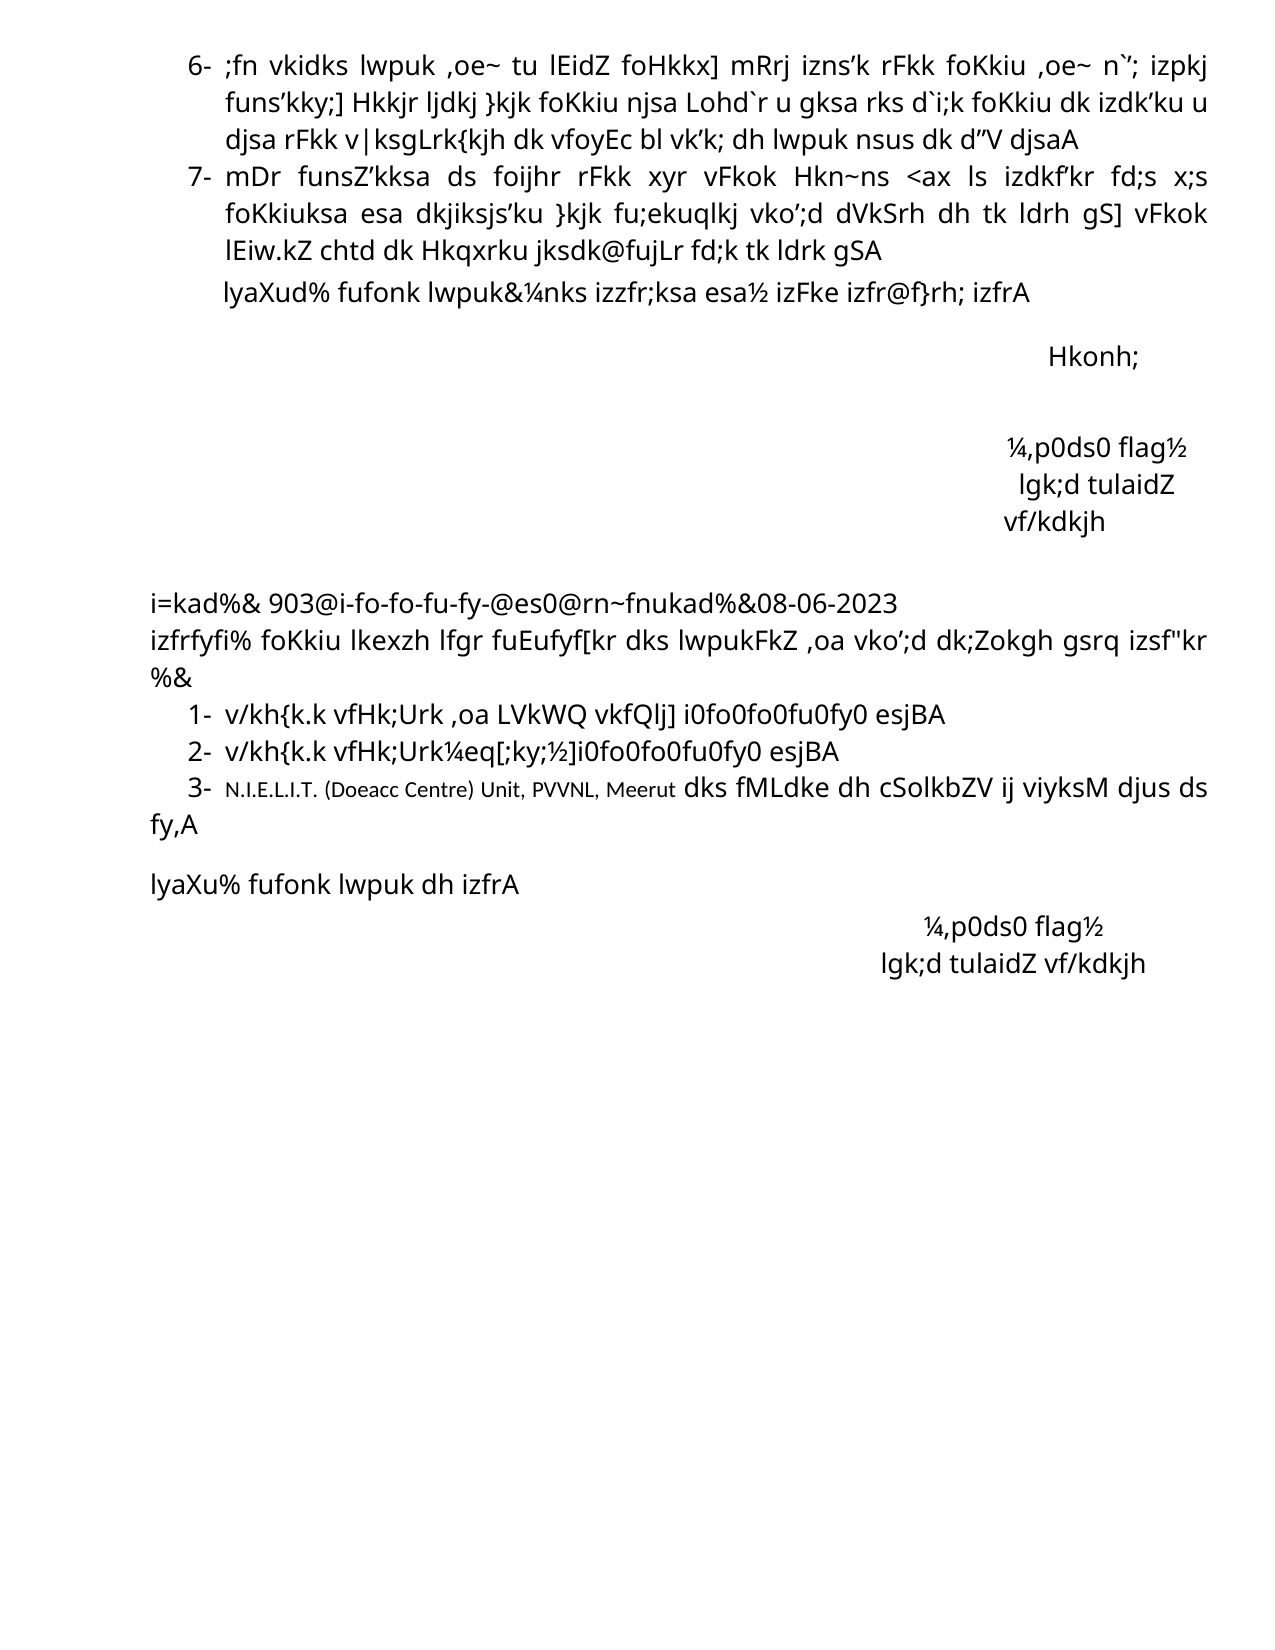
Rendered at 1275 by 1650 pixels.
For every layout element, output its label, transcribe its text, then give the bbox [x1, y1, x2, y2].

text Hkonh; [825, 337, 1209, 374]
text ¼,p0ds0 flag½ [150, 908, 1209, 945]
text lyaXud% fufonk lwpuk&¼nks izzfr;ksa esa½ izFke izfr@f}rh; izfrA [187, 274, 1209, 311]
text lgk;d tulaidZ vf/kdkjh [900, 465, 1209, 539]
list ;fn vkidks lwpuk ,oe~ tu lEidZ foHkkx] mRrj izns’k rFkk foKkiu ,oe~ n`’; izpkj funs’kky;] Hkkjr ljdkj }kjk foKkiu njsa Lohd`r u gksa rks d`i;k foKkiu dk izdk’ku u djsa rFkk v|ksgLrk{kjh dk vfoyEc bl vk’k; dh lwpuk nsus dk d”V djsaA [187, 47, 1209, 157]
text i=kad%& 903@i-fo-fo-fu-fy-@es0@rn~fnukad%&08-06-2023 [150, 584, 1209, 621]
list mDr funsZ’kksa ds foijhr rFkk xyr vFkok Hkn~ns <ax ls izdkf’kr fd;s x;s foKkiuksa esa dkjiksjs’ku }kjk fu;ekuqlkj vko’;d dVkSrh dh tk ldrh gS] vFkok lEiw.kZ chtd dk Hkqxrku jksdk@fujLr fd;k tk ldrk gSA [187, 157, 1209, 268]
list N.I.E.L.I.T. (Doeacc Centre) Unit, PVVNL, Meerut dks fMLdke dh cSolkbZV ij viyksM djus ds fy,A [150, 769, 1209, 843]
text lyaXu% fufonk lwpuk dh izfrA [150, 866, 1229, 902]
list v/kh{k.k vfHk;Urk¼eq[;ky;½]i0fo0fo0fu0fy0 esjBA [150, 732, 1209, 769]
text izfrfyfi% foKkiu lkexzh lfgr fuEufyf[kr dks lwpukFkZ ,oa vko’;d dk;Zokgh gsrq izsf"kr%& [150, 621, 1209, 695]
text lgk;d tulaidZ vf/kdkjh [150, 945, 1209, 982]
list v/kh{k.k vfHk;Urk ,oa LVkWQ vkfQlj] i0fo0fo0fu0fy0 esjBA [150, 695, 1209, 732]
text ¼,p0ds0 flag½ [900, 428, 1209, 465]
